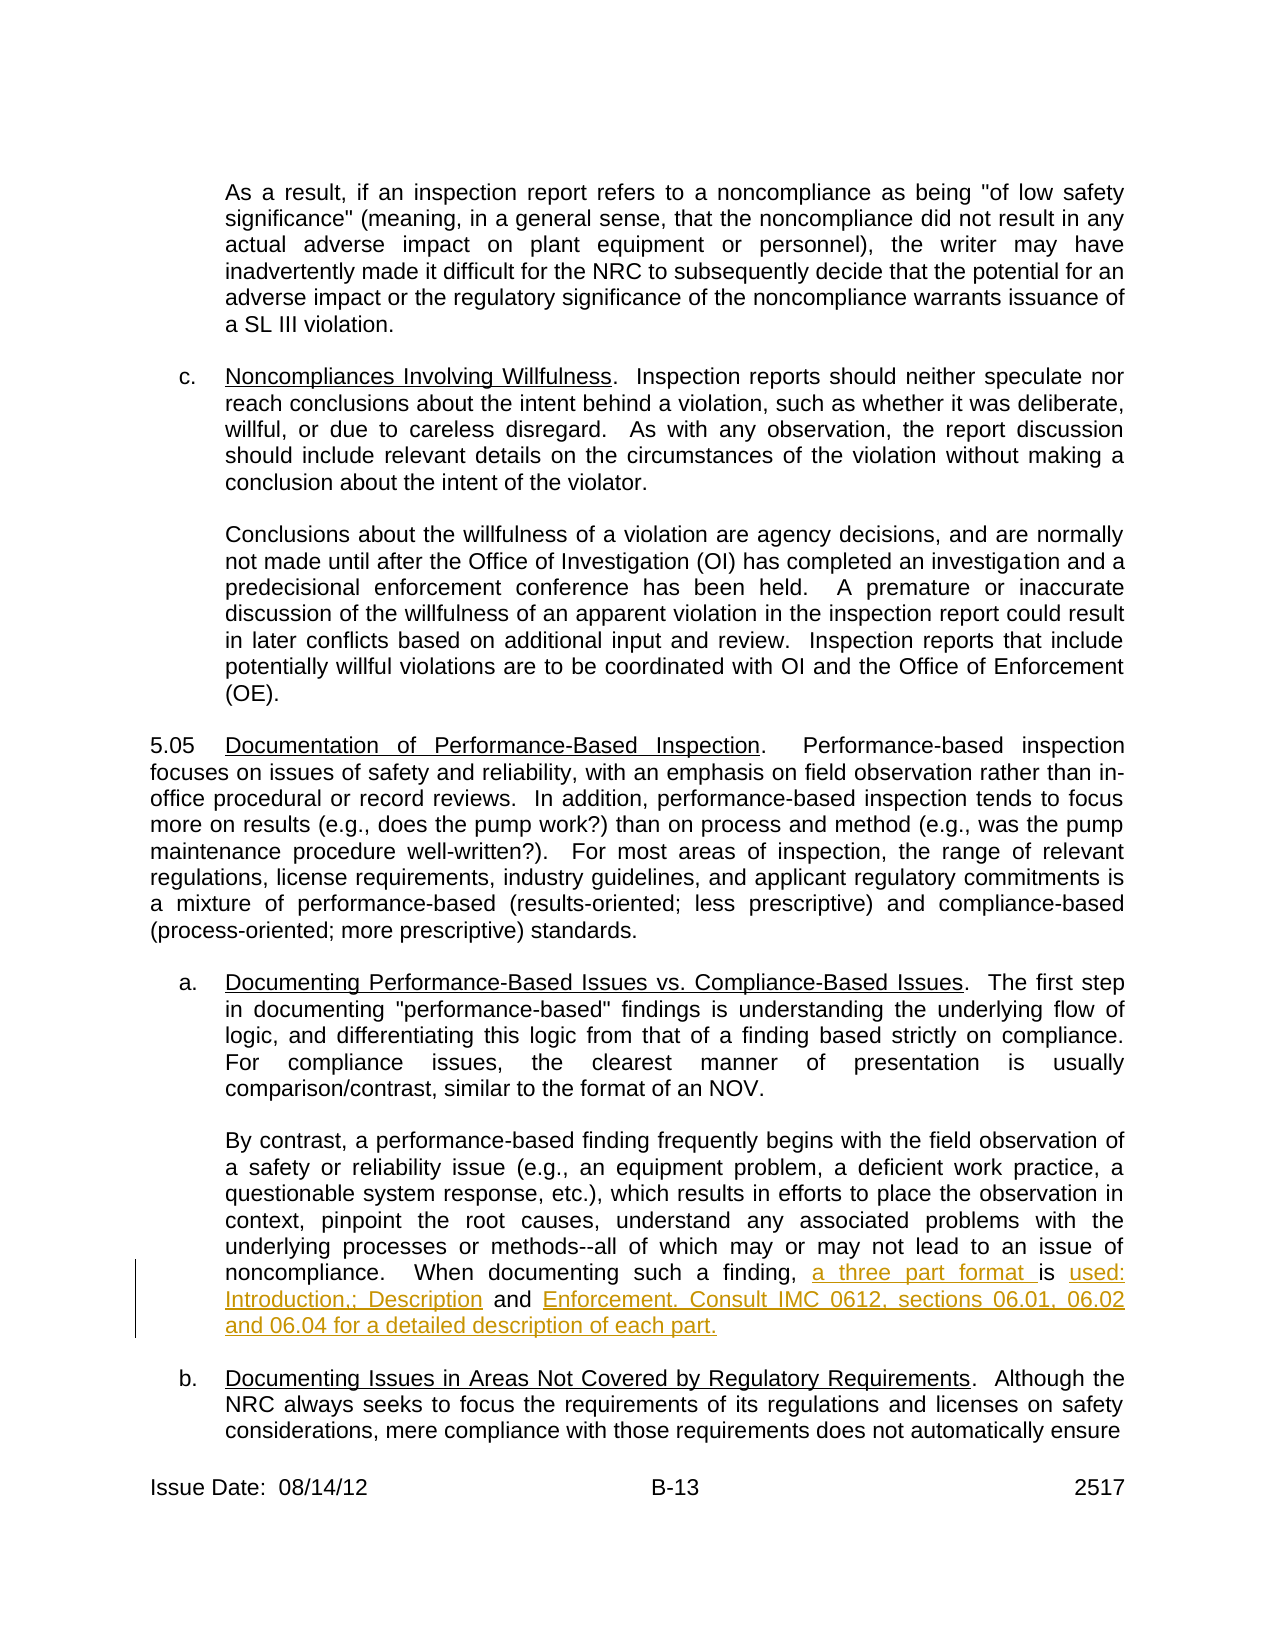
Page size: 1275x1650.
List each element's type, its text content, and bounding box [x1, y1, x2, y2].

text Conclusions about the willfulness of a violation are agency decisions, and are normally not made until after the Office of Investigation (OI) has completed an investigation and a predecisional enforcement conference has been held. A premature or inaccurate discussion of the willfulness of an apparent violation in the inspection report could result in later conflicts based on additional input and review. Inspection reports that include potentially willful violations are to be coordinated with OI and the Office of Enforcement (OE). [225, 521, 1125, 706]
text a. Documenting Performance-Based Issues vs. Compliance-Based Issues. The first step in documenting "performance-based" findings is understanding the underlying flow of logic, and differentiating this logic from that of a finding based strictly on compliance. For compliance issues, the clearest manner of presentation is usually comparison/contrast, similar to the format of an NOV. [178, 969, 1125, 1101]
text By contrast, a performance-based finding frequently begins with the field observation of a safety or reliability issue (e.g., an equipment problem, a deficient work practice, a questionable system response, etc.), which results in efforts to place the observation in context, pinpoint the root causes, understand any associated problems with the underlying processes or methods--all of which may or may not lead to an issue of noncompliance. When documenting such a finding, is and [150, 1127, 1125, 1338]
text As a result, if an inspection report refers to a noncompliance as being "of low safety significance" (meaning, in a general sense, that the noncompliance did not result in any actual adverse impact on plant equipment or personnel), the writer may have inadvertently made it difficult for the NRC to subsequently decide that the potential for an adverse impact or the regulatory significance of the noncompliance warrants issuance of a SL III violation. [225, 179, 1125, 337]
text 5.05 Documentation of Performance-Based Inspection. Performance-based inspection focuses on issues of safety and reliability, with an emphasis on field observation rather than in-office procedural or record reviews. In addition, performance-based inspection tends to focus more on results (e.g., does the pump work?) than on process and method (e.g., was the pump maintenance procedure well-written?). For most areas of inspection, the range of relevant regulations, license requirements, industry guidelines, and applicant regulatory commitments is a mixture of performance-based (results-oriented; less prescriptive) and compliance-based (process-oriented; more prescriptive) standards. [150, 732, 1125, 943]
text c. Noncompliances Involving Willfulness. Inspection reports should neither speculate nor reach conclusions about the intent behind a violation, such as whether it was deliberate, willful, or due to careless disregard. As with any observation, the report discussion should include relevant details on the circumstances of the violation without making a conclusion about the intent of the violator. [178, 363, 1125, 495]
text b. Documenting Issues in Areas Not Covered by Regulatory Requirements. Although the NRC always seeks to focus the requirements of its regulations and licenses on safety considerations, mere compliance with those requirements does not automatically ensure [178, 1365, 1125, 1444]
